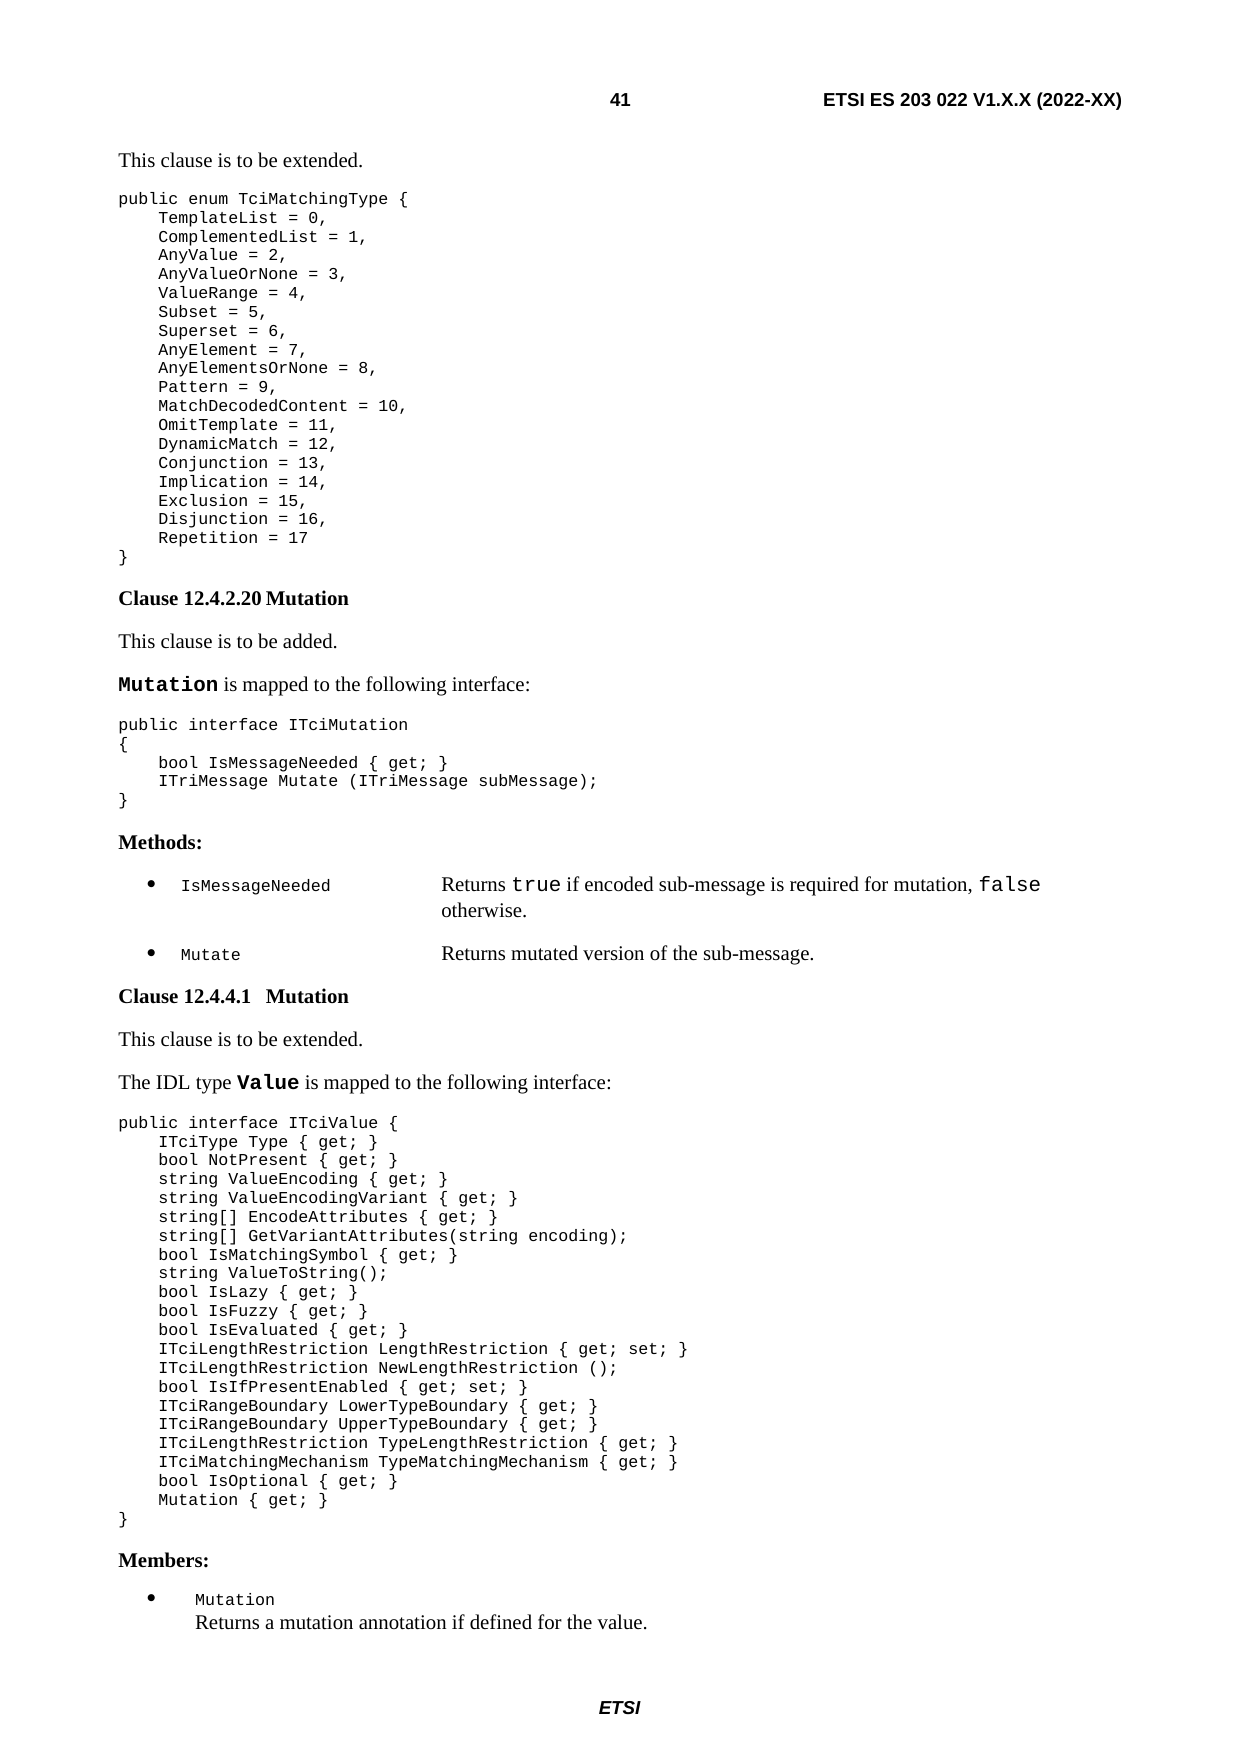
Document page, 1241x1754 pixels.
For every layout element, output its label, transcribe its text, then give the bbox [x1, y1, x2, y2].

text Mutation { get; } [118, 1491, 1122, 1510]
text Mutation is mapped to the following interface: [118, 672, 1122, 698]
text Members: [118, 1548, 1122, 1572]
text ITciRangeBoundary UpperTypeBoundary { get; } [118, 1416, 1122, 1435]
text Clause 12.4.2.20 Mutation [118, 586, 1122, 610]
text public interface ITciValue { ITciType Type { get; } bool NotPresent { get; } string ValueEncoding { get; } string ValueEncodingVariant { get; } string[] EncodeAttributes { get; } string[] GetVariantAttributes(string encoding); bool IsMatchingSymbol { get; } string ValueToString(); bool IsLazy { get; } bool IsFuzzy { get; } bool IsEvaluated { get; } [118, 1114, 1122, 1341]
text Mutate Returns mutated version of the sub-message. [148, 941, 1122, 965]
text public interface ITciMutation [118, 716, 1122, 735]
text } [118, 1510, 1122, 1529]
text Mutation Returns a mutation annotation if defined for the value. [148, 1591, 1122, 1634]
text public enum TciMatchingType { TemplateList = 0, ComplementedList = 1, AnyValue = 2, AnyValueOrNone = 3, ValueRange = 4, Subset = 5, Superset = 6, AnyElement = 7, AnyElementsOrNone = 8, Pattern = 9, MatchDecodedContent = 10, OmitTemplate = 11, DynamicMatch = 12, Conjunction = 13, Implication = 14, Exclusion = 15, Disjunction = 16, Repetition = 17 } [118, 190, 1122, 567]
text bool IsIfPresentEnabled { get; set; } [118, 1378, 1122, 1397]
text bool IsMessageNeeded { get; } [118, 754, 1122, 773]
text IsMessageNeeded Returns true if encoded sub-message is required for mutation, false otherwise. [148, 872, 1122, 922]
text } [118, 792, 1122, 811]
text ITciLengthRestriction NewLengthRestriction (); [118, 1359, 1122, 1378]
text Clause 12.4.4.1 Mutation [118, 984, 1122, 1008]
text ITciMatchingMechanism TypeMatchingMechanism { get; } bool IsOptional { get; } [118, 1454, 1122, 1491]
text ITciLengthRestriction LengthRestriction { get; set; } [118, 1341, 1122, 1359]
text Methods: [118, 829, 1122, 854]
text The IDL type Value is mapped to the following interface: [118, 1070, 1122, 1096]
text ITriMessage Mutate (ITriMessage subMessage); [118, 773, 1122, 792]
text ITciRangeBoundary LowerTypeBoundary { get; } [118, 1397, 1122, 1416]
text This clause is to be added. [118, 629, 1122, 653]
text ITciLengthRestriction TypeLengthRestriction { get; } [118, 1435, 1122, 1454]
text { [118, 735, 1122, 754]
text This clause is to be extended. [118, 148, 1122, 172]
text This clause is to be extended. [118, 1027, 1122, 1051]
